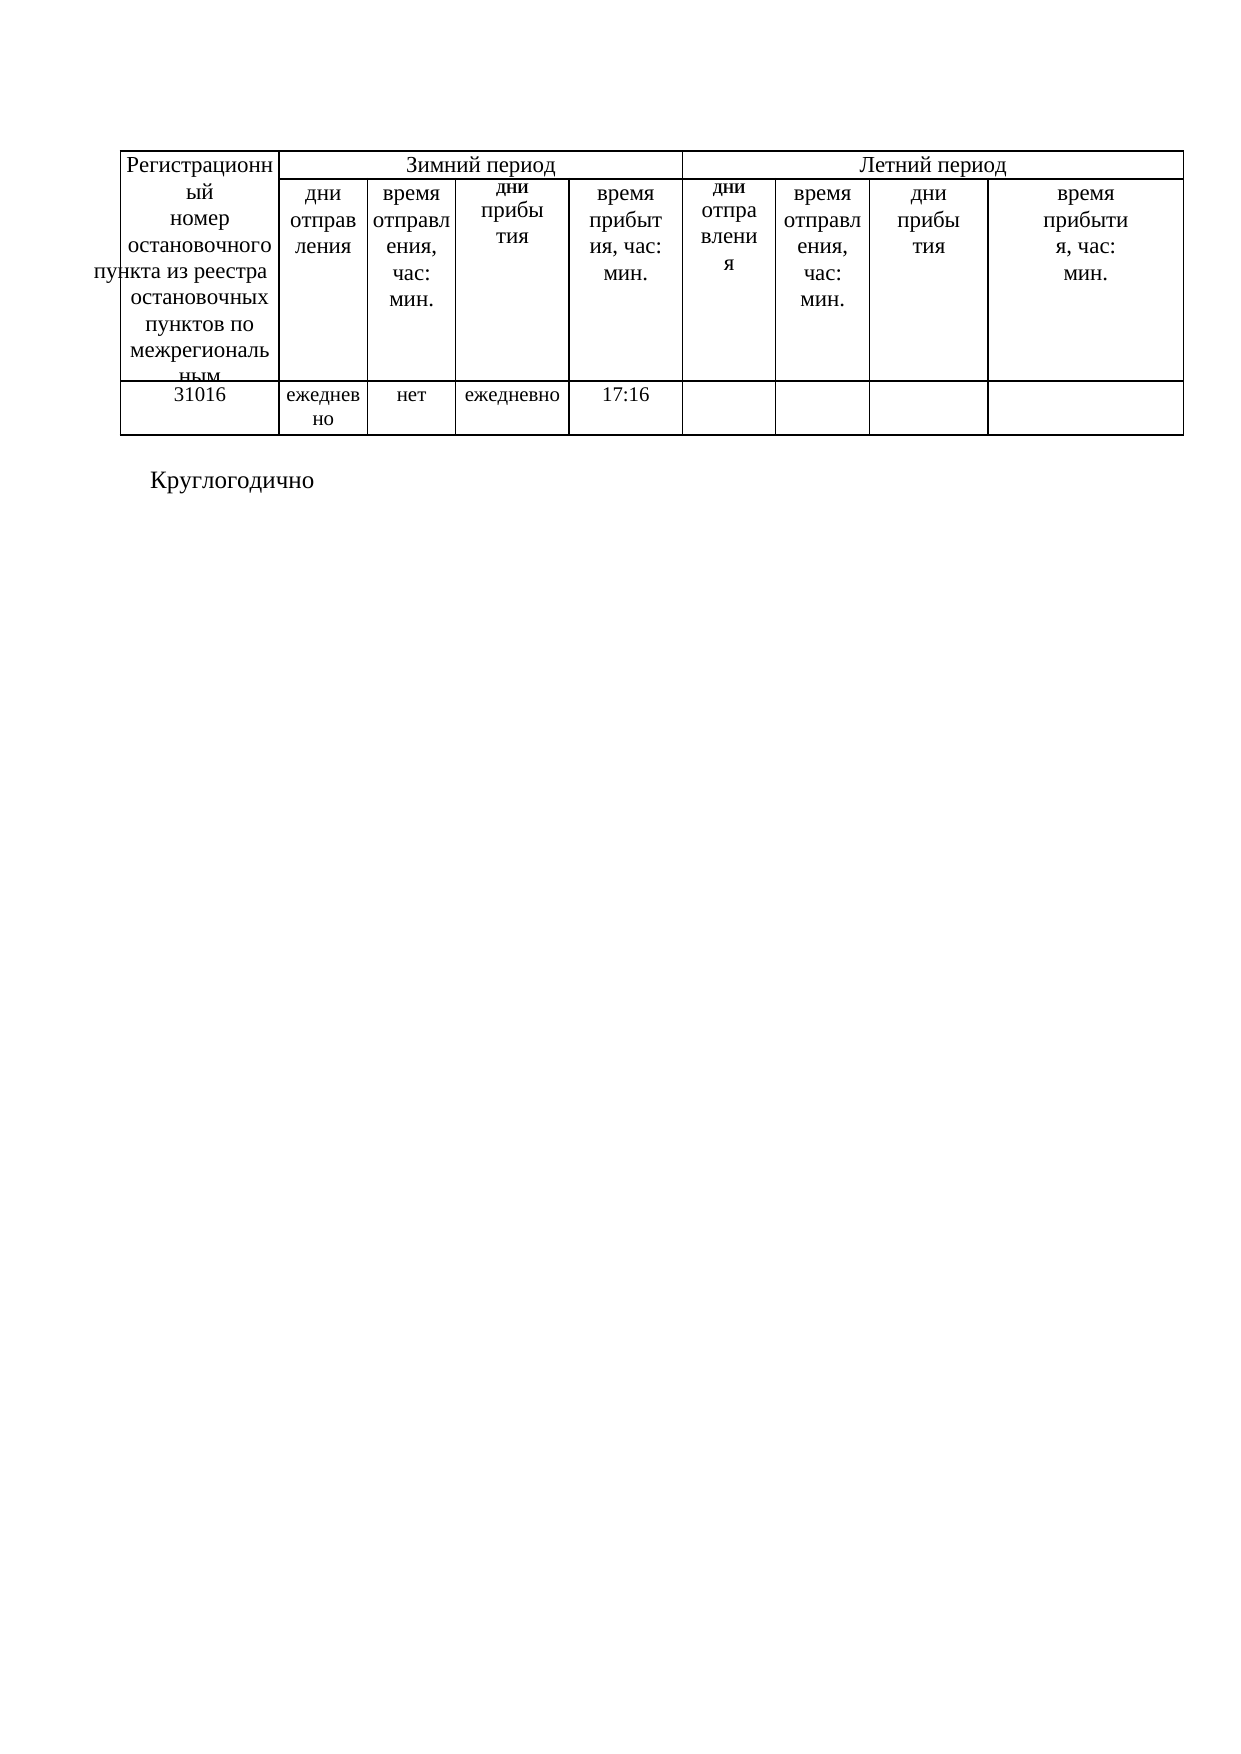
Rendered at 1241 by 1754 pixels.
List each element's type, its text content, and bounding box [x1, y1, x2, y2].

table_cell время отправл ения, час: мин. [368, 180, 455, 380]
table_cell нет [368, 382, 455, 434]
table_cell время прибыти я, час: мин. [989, 180, 1183, 380]
text Круглогодично [150, 465, 1090, 493]
table_cell [776, 382, 869, 434]
table_cell [683, 382, 775, 434]
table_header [121, 152, 278, 380]
table_cell время отправл ения, час: мин. [776, 180, 869, 380]
table_cell ДНИ прибы тия [456, 180, 568, 380]
table_header Летний период [683, 152, 1183, 178]
table_cell дни отправ ления [280, 180, 367, 380]
table_cell ежедневно [280, 382, 367, 434]
table_header Зимний период [280, 152, 682, 178]
table_cell дни прибы тия [870, 180, 987, 380]
table_cell 31016 [121, 382, 278, 434]
table_cell время прибыт ия, час: мин. [570, 180, 682, 380]
table_cell [989, 382, 1183, 434]
table_cell [870, 382, 987, 434]
table_cell ДНИ отпра влени я [683, 180, 775, 380]
table_cell 17:16 [570, 382, 682, 434]
table_cell ежедневно [456, 382, 568, 434]
